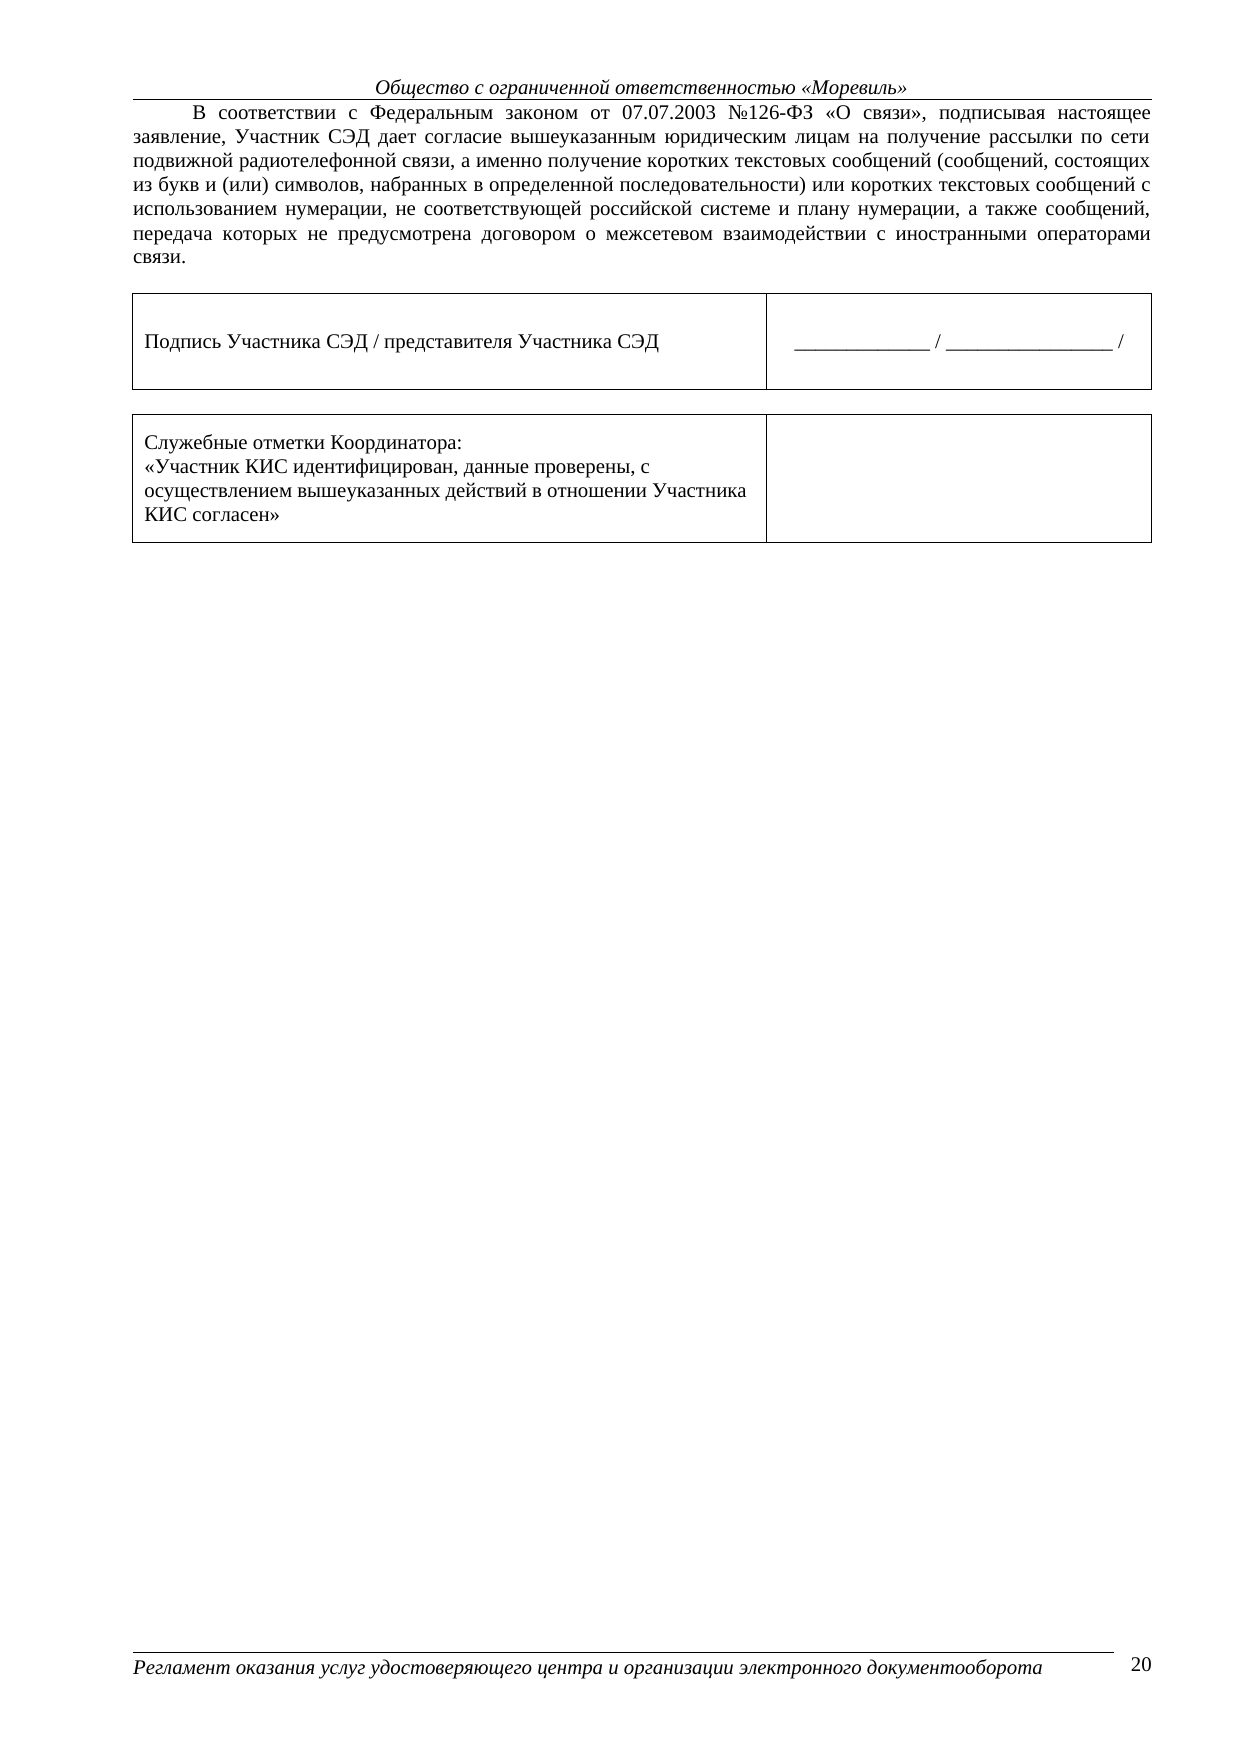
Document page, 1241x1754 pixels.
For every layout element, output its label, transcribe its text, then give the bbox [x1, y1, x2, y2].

table_header [767, 415, 1151, 542]
table_header Служебные отметки Координатора: «Участник КИС идентифицирован, данные проверены, с осуществлением вышеуказанных действий в отношении Участника КИС согласен» [133, 415, 766, 542]
text В соответствии с Федеральным законом от 07.07.2003 №126-ФЗ «О связи», подписывая настоящее заявление, Участник СЭД дает согласие вышеуказанным юридическим лицам на получение рассылки по сети подвижной радиотелефонной связи, а именно получение коротких текстовых сообщений (сообщений, состоящих из букв и (или) символов, набранных в определенной последовательности) или коротких текстовых сообщений с использованием нумерации, не соответствующей российской системе и плану нумерации, а также сообщений, передача которых не предусмотрена договором о межсетевом взаимодействии с иностранными операторами связи. [133, 100, 1152, 268]
table_header Подпись Участника СЭД / представителя Участника СЭД [133, 294, 766, 389]
table_header _____________ / ________________ / [767, 294, 1151, 389]
